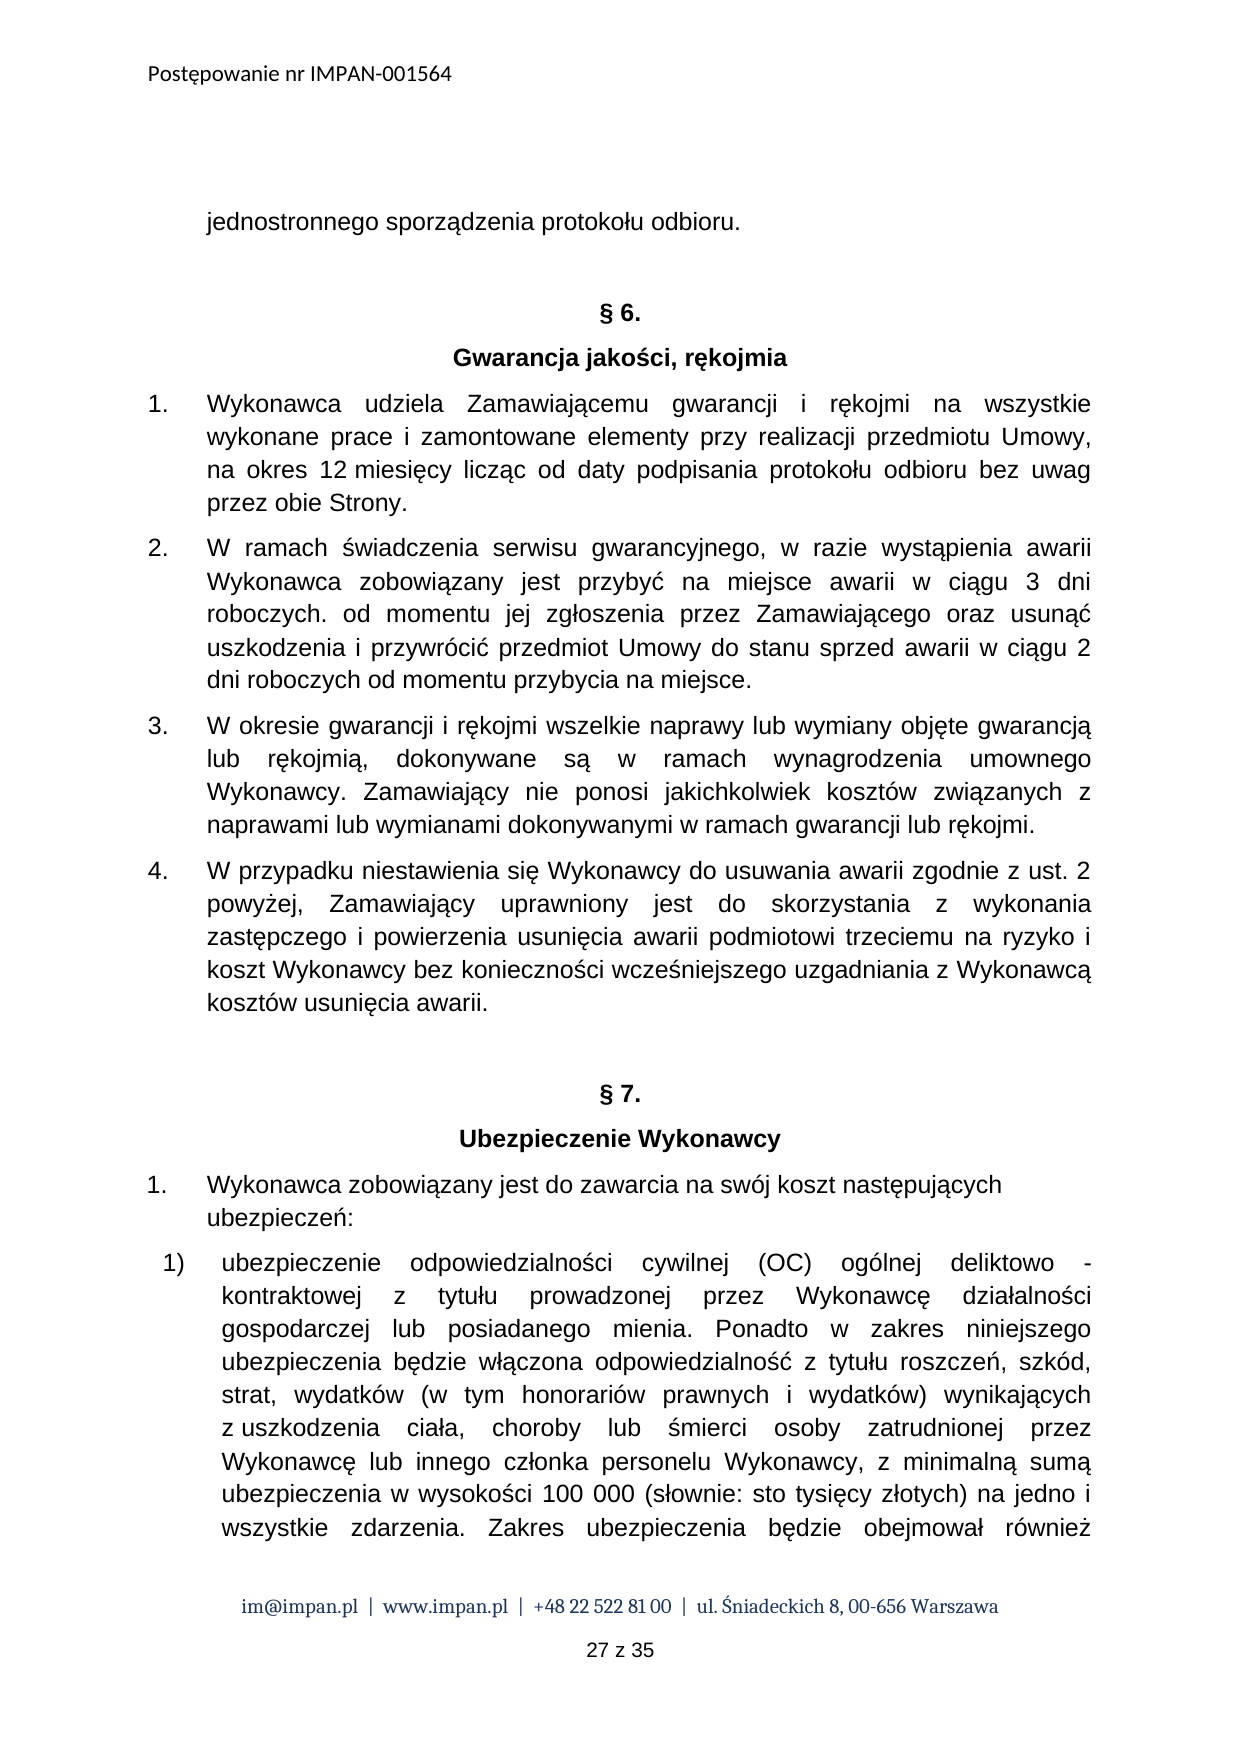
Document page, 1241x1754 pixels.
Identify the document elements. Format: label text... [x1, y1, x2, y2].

text Ubezpieczenie Wykonawcy [148, 1124, 1093, 1153]
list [162, 1248, 1093, 1541]
text Gwarancja jakości, rękojmia [148, 343, 1093, 372]
text § 6. [148, 298, 1093, 327]
list W okresie gwarancji i rękojmi wszelkie naprawy lub wymiany objęte gwarancją lub rękojmią, dokonywane są w ramach wynagrodzenia umownego Wykonawcy. Zamawiający nie ponosi jakichkolwiek kosztów związanych z naprawami lub wymianami dokonywanymi w ramach gwarancji lub rękojmi. [148, 711, 1093, 839]
list Wykonawca zobowiązany jest do zawarcia na swój koszt następujących ubezpieczeń: [146, 1170, 1093, 1232]
list W ramach świadczenia serwisu gwarancyjnego, w razie wystąpienia awarii Wykonawca zobowiązany jest przybyć na miejsce awarii w ciągu 3 dni roboczych. od momentu jej zgłoszenia przez Zamawiającego oraz usunąć uszkodzenia i przywrócić przedmiot Umowy do stanu sprzed awarii w ciągu 2 dni roboczych od momentu przybycia na miejsce. [148, 533, 1093, 694]
text § 7. [148, 1079, 1093, 1107]
list Wykonawca udziela Zamawiającemu gwarancji i rękojmi na wszystkie wykonane prace i zamontowane elementy przy realizacji przedmiotu Umowy, na okres 12 miesięcy licząc od daty podpisania protokołu odbioru bez uwag przez obie Strony. [148, 389, 1093, 517]
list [148, 207, 1093, 236]
list W przypadku niestawienia się Wykonawcy do usuwania awarii zgodnie z ust. 2 powyżej, Zamawiający uprawniony jest do skorzystania z wykonania zastępczego i powierzenia usunięcia awarii podmiotowi trzeciemu na ryzyko i koszt Wykonawcy bez konieczności wcześniejszego uzgadniania z Wykonawcą kosztów usunięcia awarii. [148, 856, 1093, 1016]
